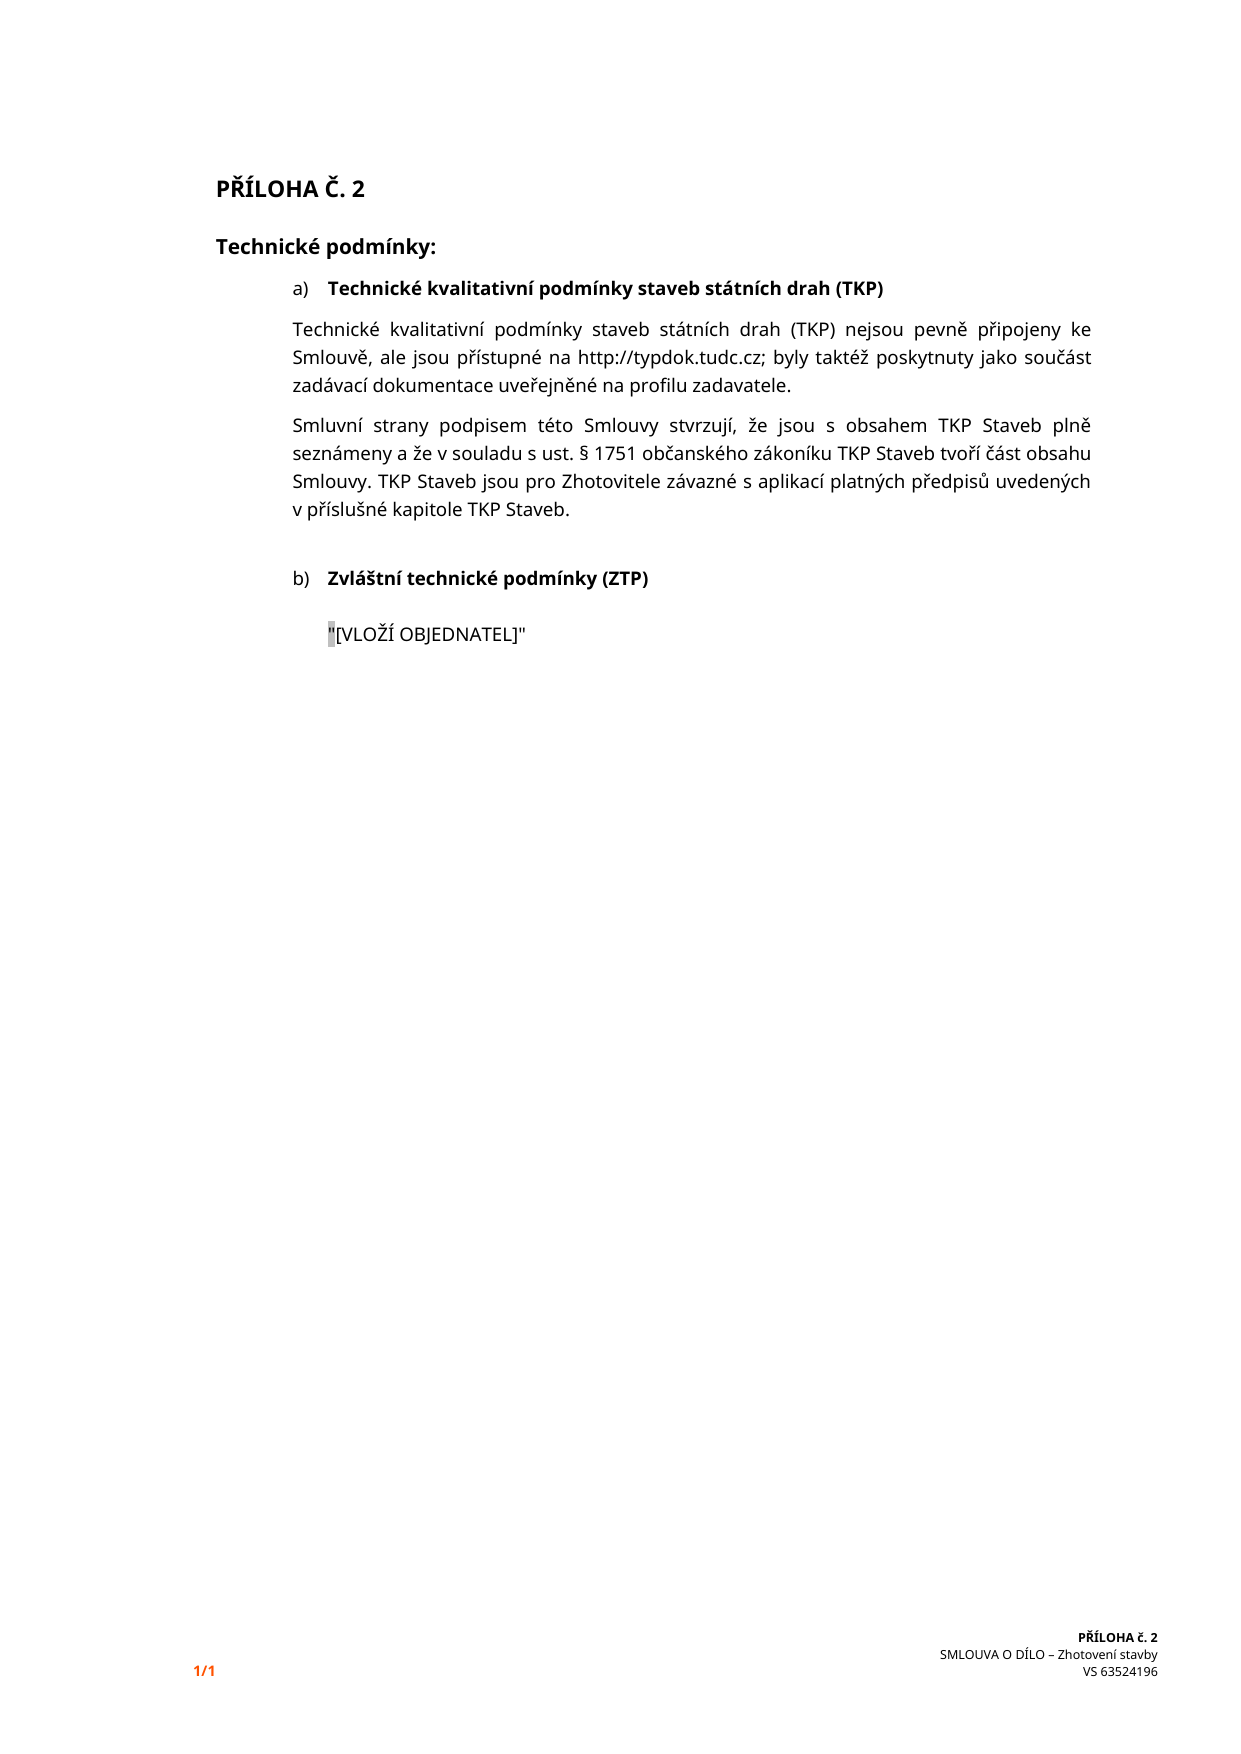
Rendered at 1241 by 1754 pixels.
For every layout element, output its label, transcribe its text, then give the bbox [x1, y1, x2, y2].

text Technické podmínky: [216, 232, 1093, 260]
list Technické kvalitativní podmínky staveb státních drah (TKP) [292, 276, 1093, 301]
text Technické kvalitativní podmínky staveb státních drah (TKP) nejsou pevně připojeny ke Smlouvě, ale jsou přístupné na http://typdok.tudc.cz; byly taktéž poskytnuty jako součást zadávací dokumentace uveřejněné na profilu zadavatele. [292, 316, 1093, 398]
text Příloha č. 2 [216, 172, 1093, 204]
text Zvláštní technické podmínky (ZTP) [292, 565, 1093, 591]
text Smluvní strany podpisem této Smlouvy stvrzují, že jsou s obsahem TKP Staveb plně seznámeny a že v souladu s ust. § 1751 občanského zákoníku TKP Staveb tvoří část obsahu Smlouvy. TKP Staveb jsou pro Zhotovitele závazné s aplikací platných předpisů uvedených v příslušné kapitole TKP Staveb. [292, 413, 1093, 522]
